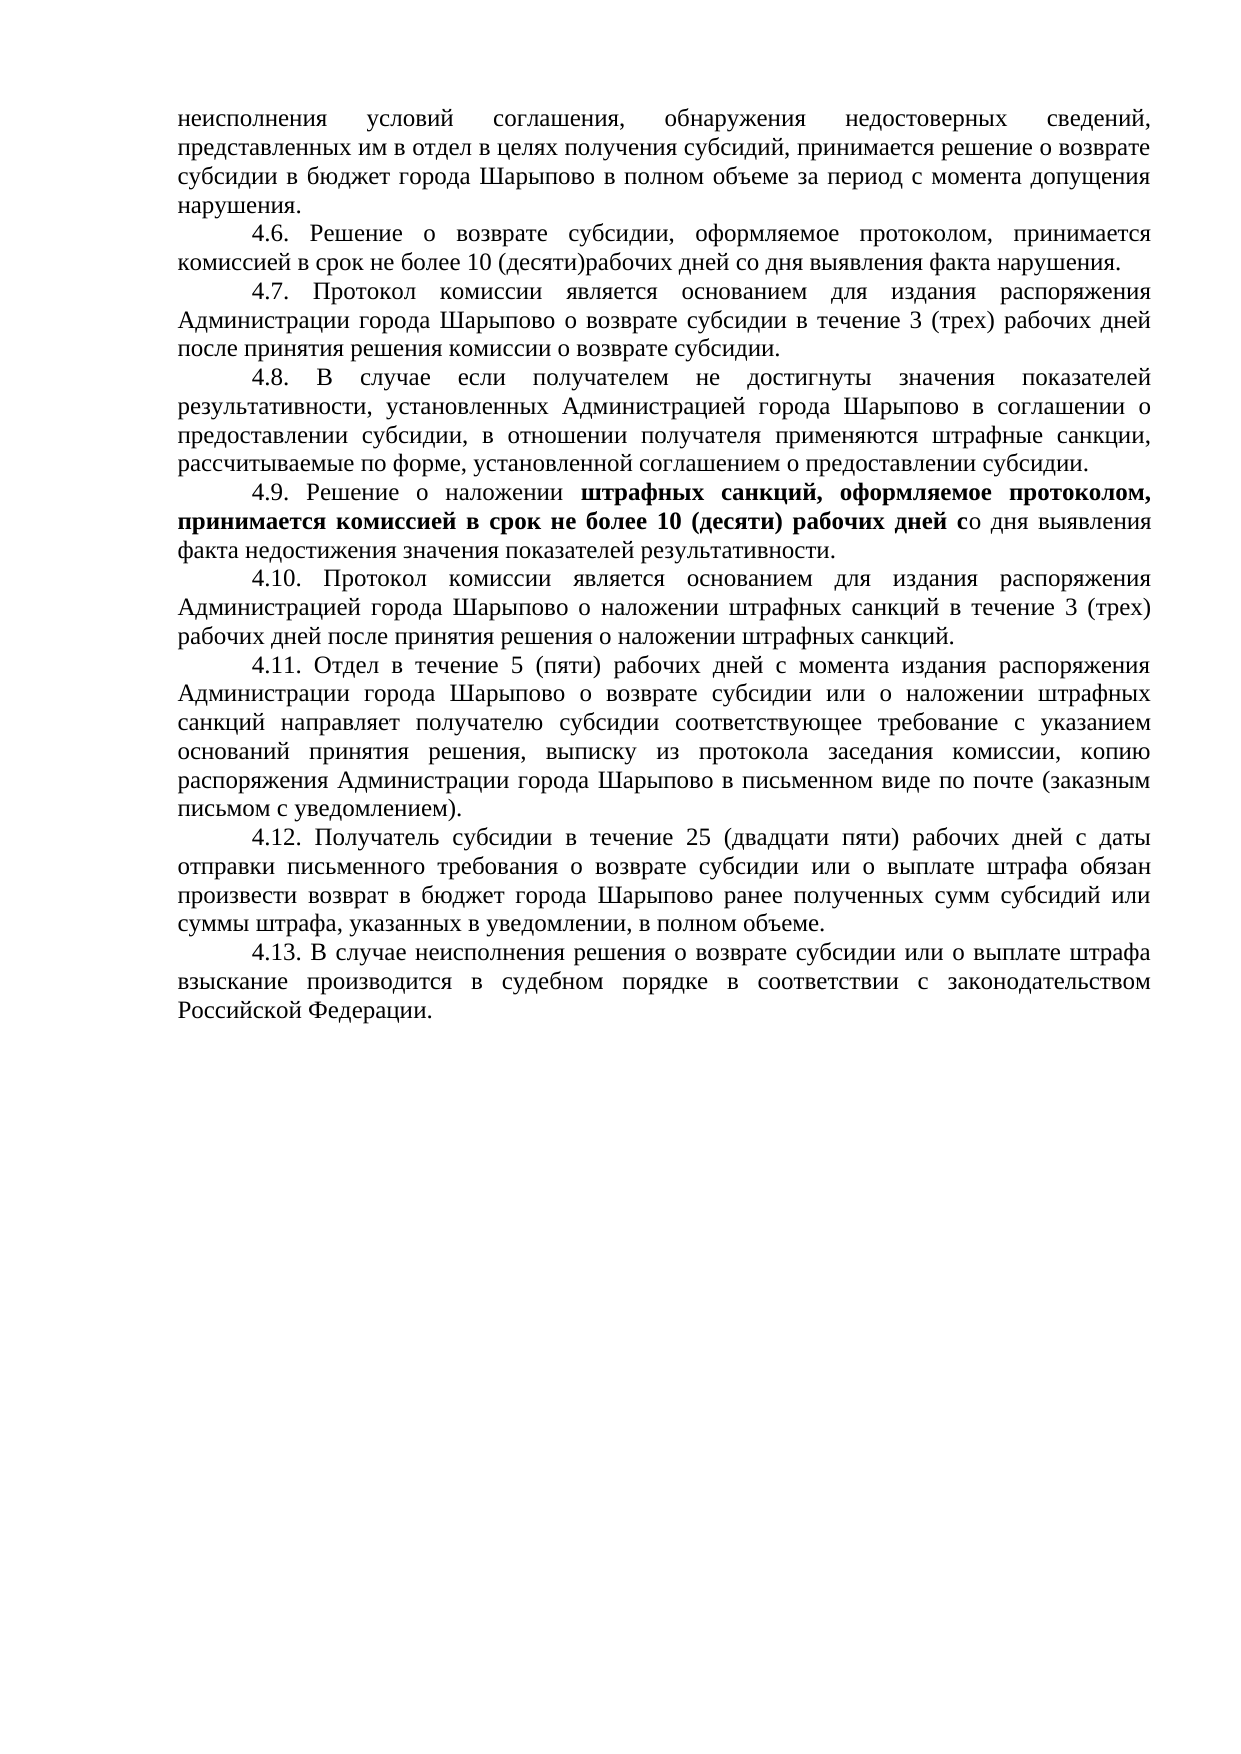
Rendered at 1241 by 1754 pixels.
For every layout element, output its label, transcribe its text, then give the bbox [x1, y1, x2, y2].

text 4.6. Решение о возврате субсидии, оформляемое протоколом, принимается комиссией в срок не более 10 (десяти)рабочих дней со дня выявления факта нарушения. [177, 218, 1152, 276]
text 4.11. Отдел в течение 5 (пяти) рабочих дней с момента издания распоряжения Администрации города Шарыпово о возврате субсидии или о наложении штрафных санкций направляет получателю субсидии соответствующее требование с указанием оснований принятия решения, выписку из протокола заседания комиссии, копию распоряжения Администрации города Шарыпово в письменном виде по почте (заказным письмом с уведомлением). [177, 650, 1152, 822]
text 4.8. В случае если получателем не достигнуты значения показателей результативности, установленных Администрацией города Шарыпово в соглашении о предоставлении субсидии, в отношении получателя применяются штрафные санкции, рассчитываемые по форме, установленной соглашением о предоставлении субсидии. [177, 362, 1152, 477]
text 4.9. Решение о наложении штрафных санкций, оформляемое протоколом, принимается комиссией в срок не более 10 (десяти) рабочих дней со дня выявления факта недостижения значения показателей результативности. [177, 477, 1152, 563]
text 4.7. Протокол комиссии является основанием для издания распоряжения Администрации города Шарыпово о возврате субсидии в течение 3 (трех) рабочих дней после принятия решения комиссии о возврате субсидии. [177, 276, 1152, 362]
text 4.12. Получатель субсидии в течение 25 (двадцати пяти) рабочих дней с даты отправки письменного требования о возврате субсидии или о выплате штрафа обязан произвести возврат в бюджет города Шарыпово ранее полученных сумм субсидий или суммы штрафа, указанных в уведомлении, в полном объеме. [177, 822, 1152, 937]
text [177, 103, 1152, 218]
text 4.10. Протокол комиссии является основанием для издания распоряжения Администрацией города Шарыпово о наложении штрафных санкций в течение 3 (трех) рабочих дней после принятия решения о наложении штрафных санкций. [177, 563, 1152, 650]
text 4.13. В случае неисполнения решения о возврате субсидии или о выплате штрафа взыскание производится в судебном порядке в соответствии с законодательством Российской Федерации. [177, 937, 1152, 1023]
